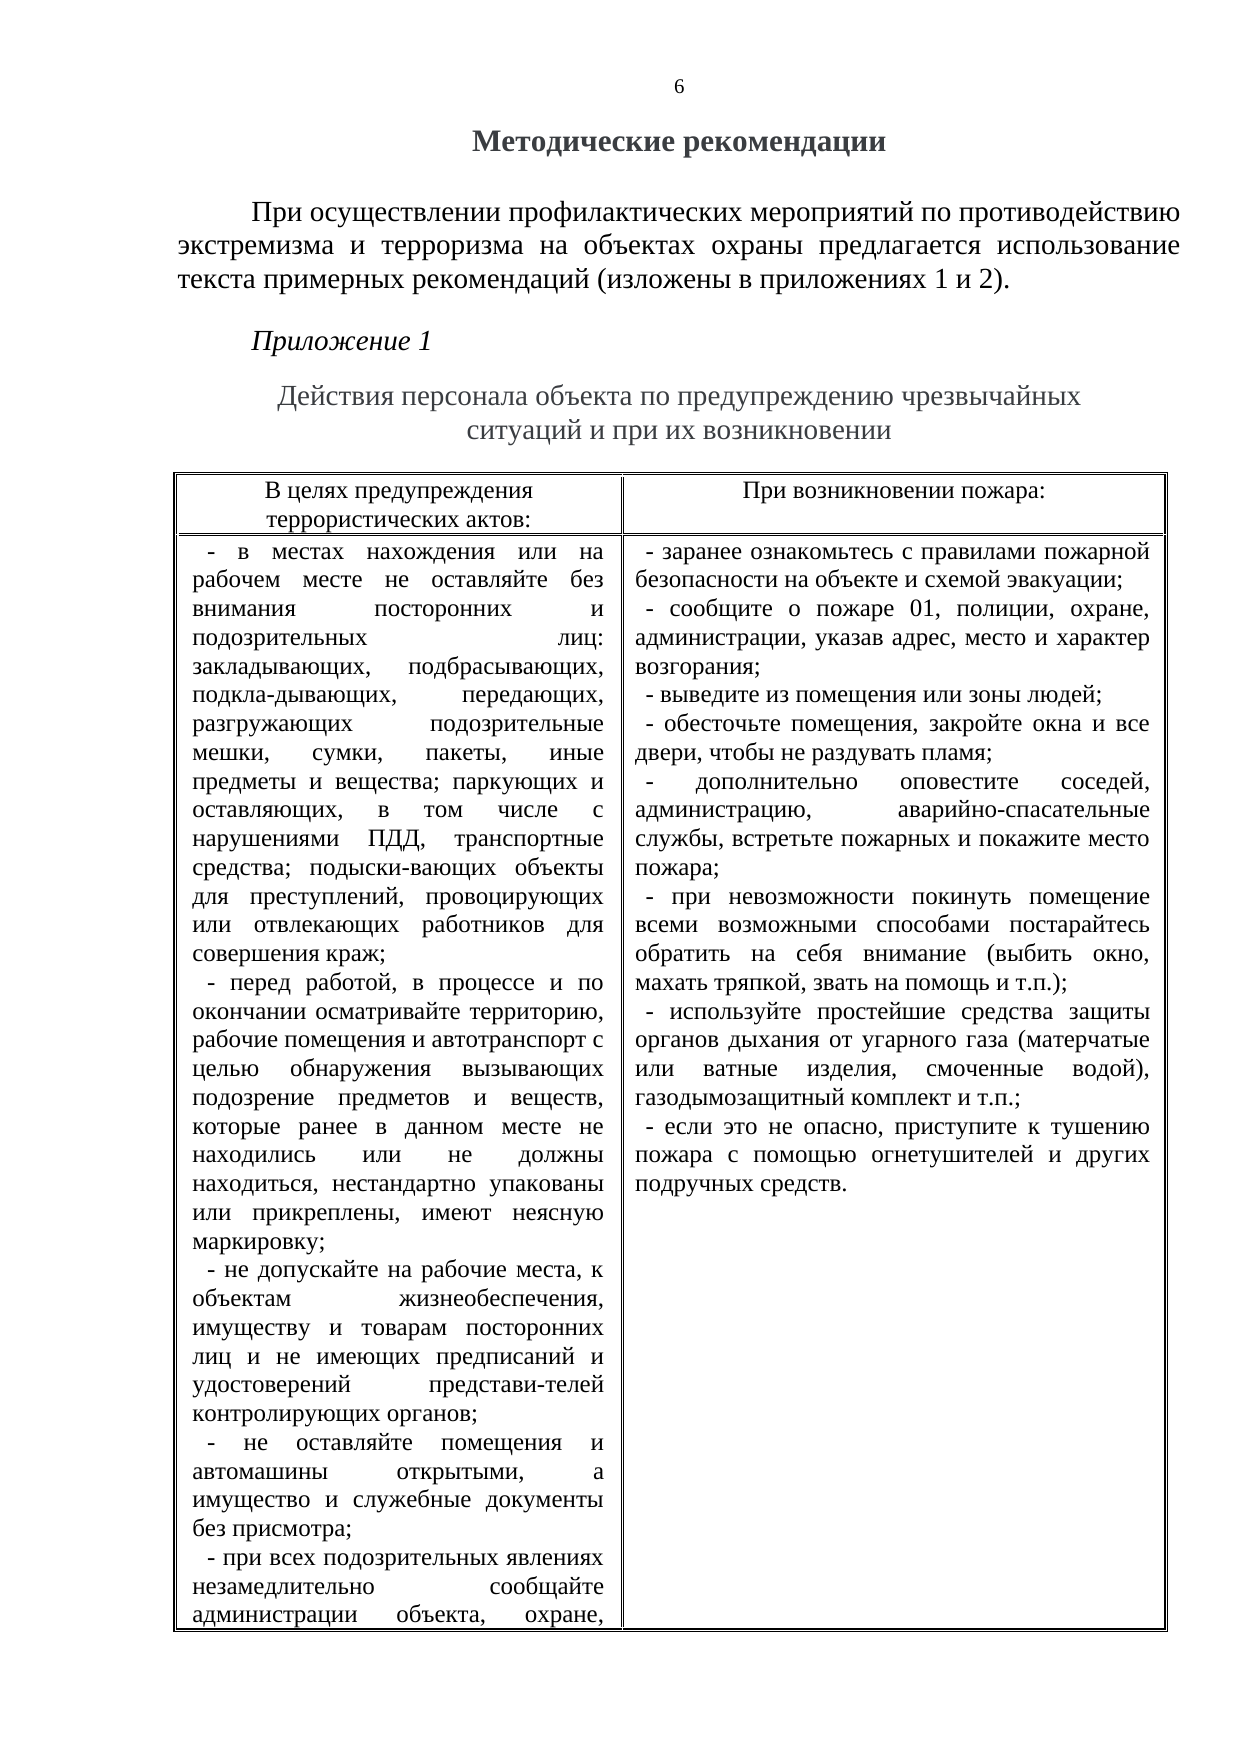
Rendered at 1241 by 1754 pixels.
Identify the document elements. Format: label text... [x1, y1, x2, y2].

text При осуществлении профилактических мероприятий по противодействию экстремизма и терроризма на объектах охраны предлагается использование текста примерных рекомендаций (изложены в приложениях 1 и 2). [177, 194, 1181, 294]
text Методические рекомендации [177, 122, 1181, 158]
text Действия персонала объекта по предупреждению чрезвычайных [177, 378, 1181, 412]
table_header При возникновении пожара: [623, 475, 1164, 532]
text Приложение 1 [177, 323, 1181, 357]
table_header В целях предупреждения террористических актов: [177, 475, 622, 532]
text ситуаций и при их возникновении [177, 412, 1181, 445]
